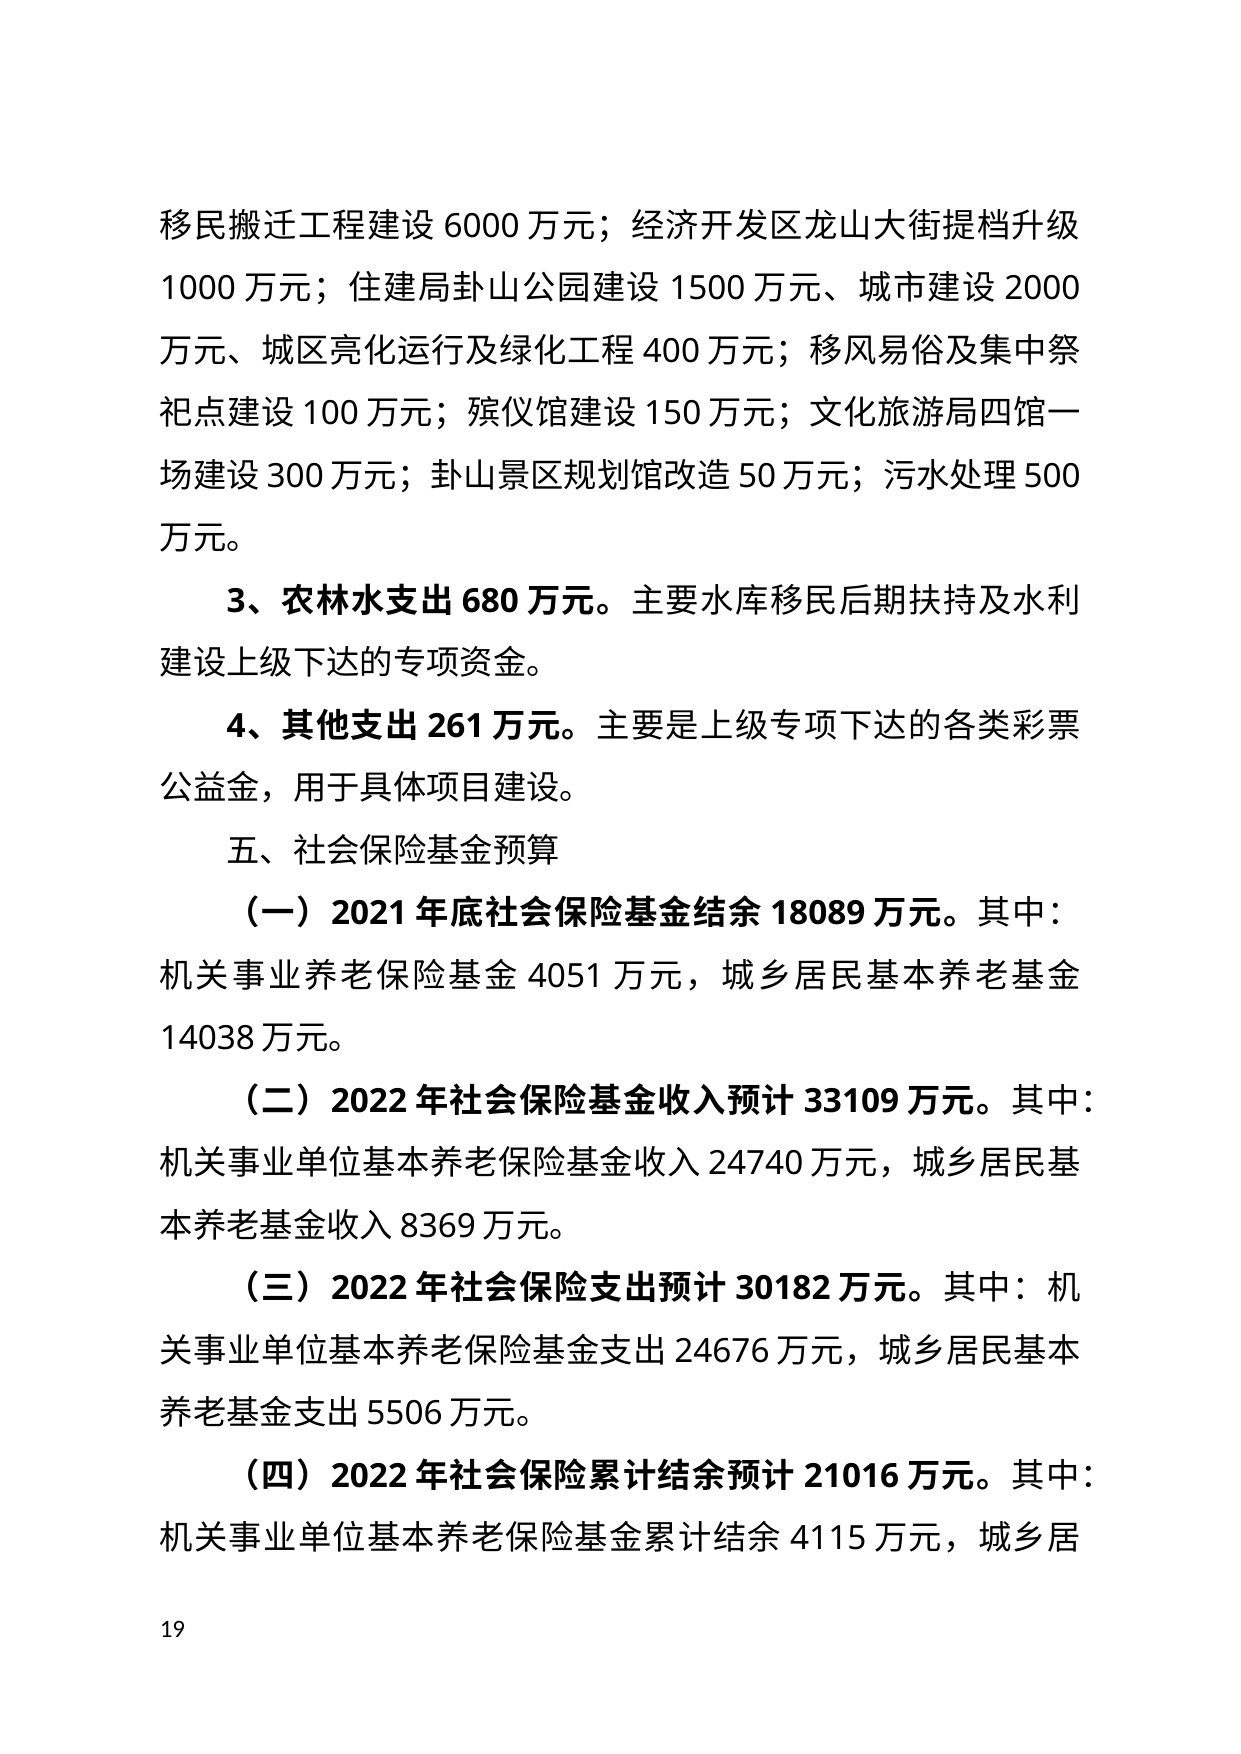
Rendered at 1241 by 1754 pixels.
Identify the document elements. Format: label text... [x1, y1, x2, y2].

text （一）2021年底社会保险基金结余18089万元。其中：机关事业养老保险基金4051万元，城乡居民基本养老基金14038万元。 [159, 874, 1081, 1062]
text 3、农林水支出680万元。主要水库移民后期扶持及水利建设上级下达的专项资金。 [159, 562, 1081, 687]
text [159, 187, 1081, 562]
text （三）2022年社会保险支出预计30182万元。其中：机关事业单位基本养老保险基金支出24676万元，城乡居民基本养老基金支出5506万元。 [159, 1249, 1081, 1437]
text （二）2022年社会保险基金收入预计33109万元。其中：机关事业单位基本养老保险基金收入24740万元，城乡居民基本养老基金收入8369万元。 [159, 1062, 1081, 1249]
text 五、社会保险基金预算 [159, 812, 1081, 874]
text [159, 1437, 1081, 1562]
text 4、其他支出261万元。主要是上级专项下达的各类彩票公益金，用于具体项目建设。 [159, 687, 1081, 812]
